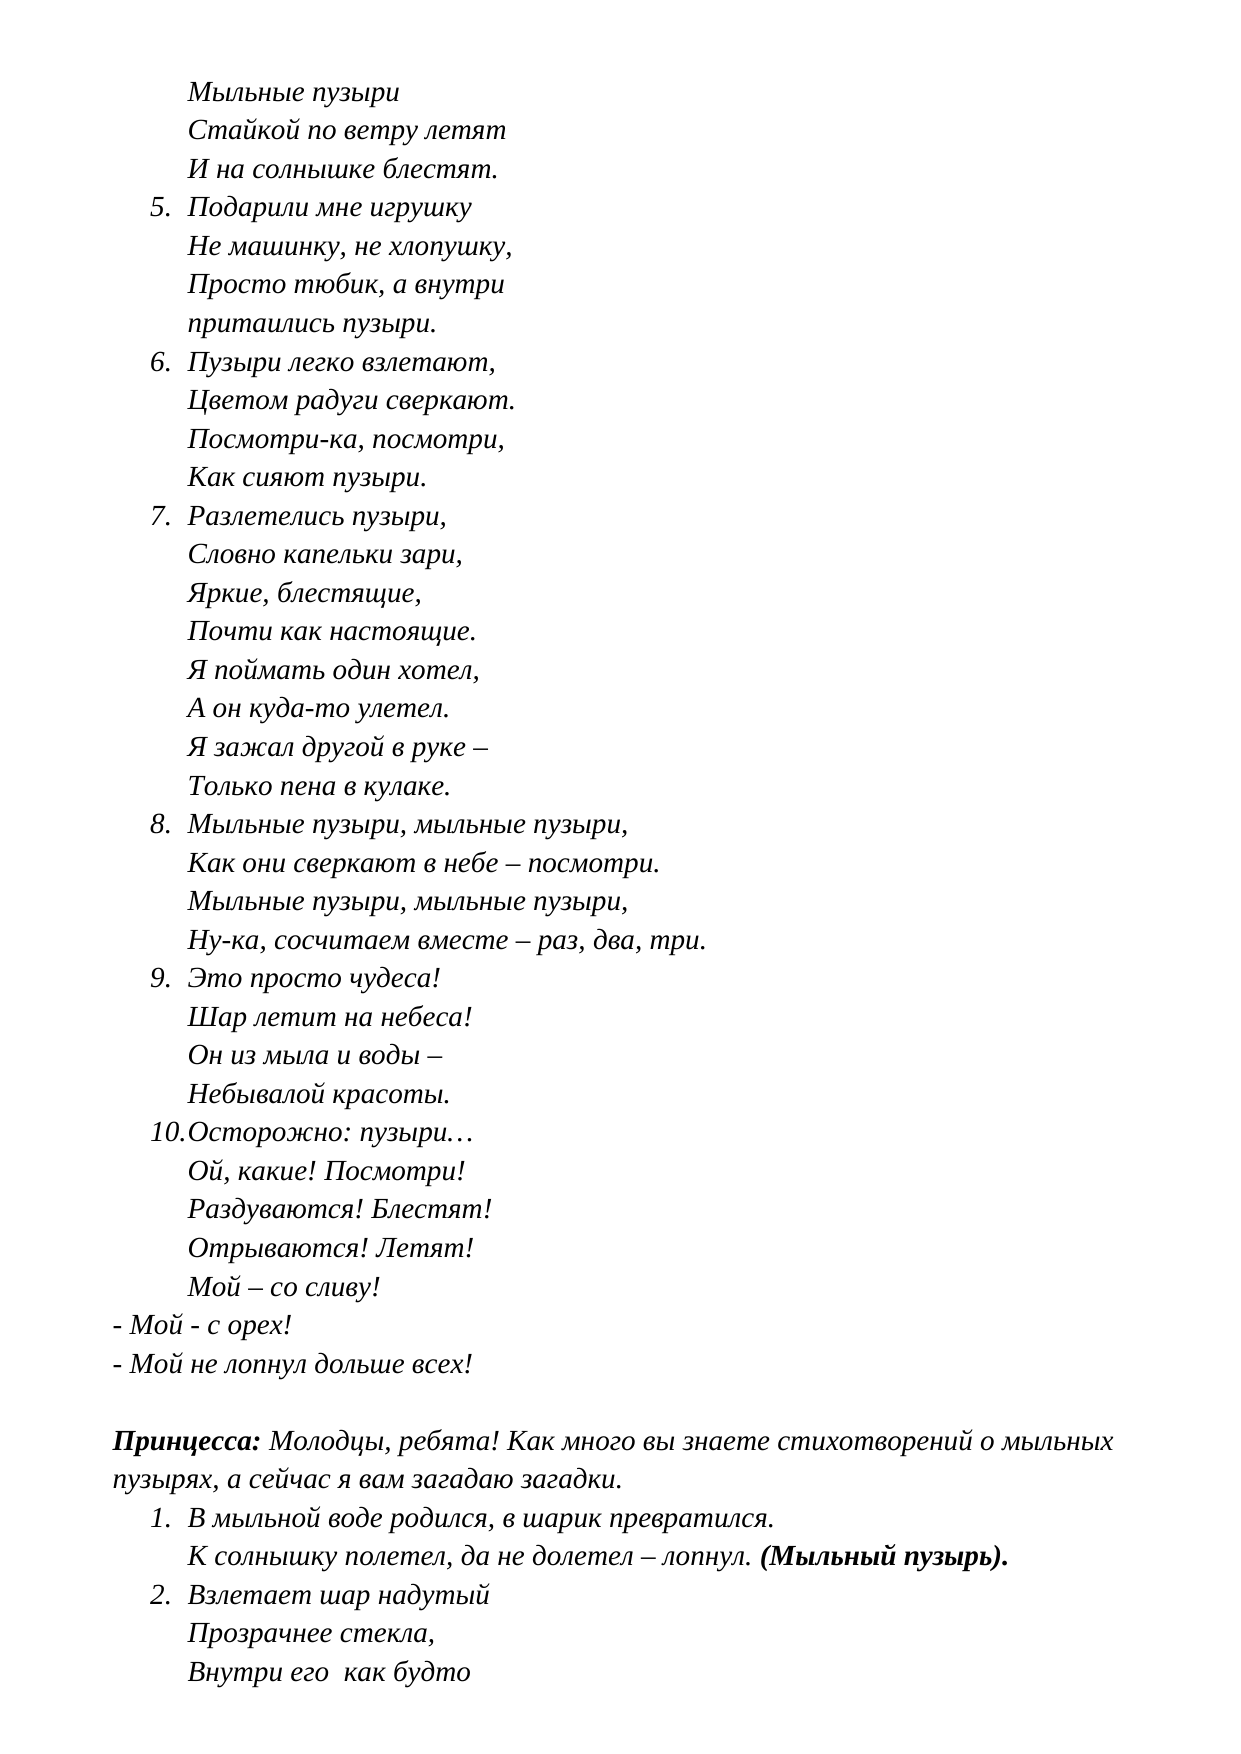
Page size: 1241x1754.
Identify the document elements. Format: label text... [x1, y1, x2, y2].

text - Мой - с орех! [112, 1307, 1128, 1341]
list Осторожно: пузыри… [150, 1114, 1128, 1148]
list Мыльные пузыри, мыльные пузыри, [187, 883, 1128, 917]
list Взлетает шар надутый [150, 1577, 1128, 1611]
list Раздуваются! Блестят! [187, 1192, 1128, 1225]
list Ну-ка, сосчитаем вместе – раз, два, три. [187, 922, 1128, 955]
list Разлетелись пузыри, [150, 498, 1128, 531]
list Это просто чудеса! [150, 960, 1128, 994]
list Стайкой по ветру летят [187, 112, 1128, 146]
list Небывалой красоты. [187, 1076, 1128, 1109]
text Принцесса: Молодцы, ребята! Как много вы знаете стихотворений о мыльных пузырях, а сейчас я вам загадаю загадки. [112, 1423, 1128, 1495]
list Прозрачнее стекла, [187, 1616, 1128, 1649]
list Как сияют пузыри. [187, 459, 1128, 493]
list Словно капельки зари, [187, 536, 1128, 570]
list Посмотри-ка, посмотри, [187, 421, 1128, 454]
list И на солнышке блестят. [187, 151, 1128, 184]
list Я поймать один хотел, [187, 652, 1128, 686]
list К солнышку полетел, да не долетел – лопнул. (Мыльный пузырь). [187, 1538, 1128, 1572]
list Отрываются! Летят! [187, 1230, 1128, 1264]
list Мыльные пузыри, мыльные пузыри, [150, 806, 1128, 840]
list Мыльные пузыри [187, 74, 1128, 107]
list А он куда-то улетел. [187, 691, 1128, 724]
list Шар летит на небеса! [187, 999, 1128, 1032]
list Ой, какие! Посмотри! [187, 1153, 1128, 1187]
list Пузыри легко взлетают, [150, 344, 1128, 377]
list Не машинку, не хлопушку, [187, 228, 1128, 262]
list Как они сверкают в небе – посмотри. [187, 845, 1128, 878]
text - Мой не лопнул дольше всех! [112, 1346, 1128, 1379]
list Просто тюбик, а внутри [187, 267, 1128, 300]
list притаились пузыри. [187, 305, 1128, 339]
list Почти как настоящие. [187, 613, 1128, 647]
list Внутри его как будто [187, 1654, 1128, 1688]
list Он из мыла и воды – [187, 1037, 1128, 1071]
list Яркие, блестящие, [187, 575, 1128, 608]
list Только пена в кулаке. [187, 768, 1128, 801]
list Цветом радуги сверкают. [187, 382, 1128, 416]
list В мыльной воде родился, в шарик превратился. [150, 1500, 1128, 1533]
list Я зажал другой в руке – [187, 729, 1128, 763]
list Подарили мне игрушку [150, 189, 1128, 223]
list Мой – со сливу! [187, 1269, 1128, 1302]
